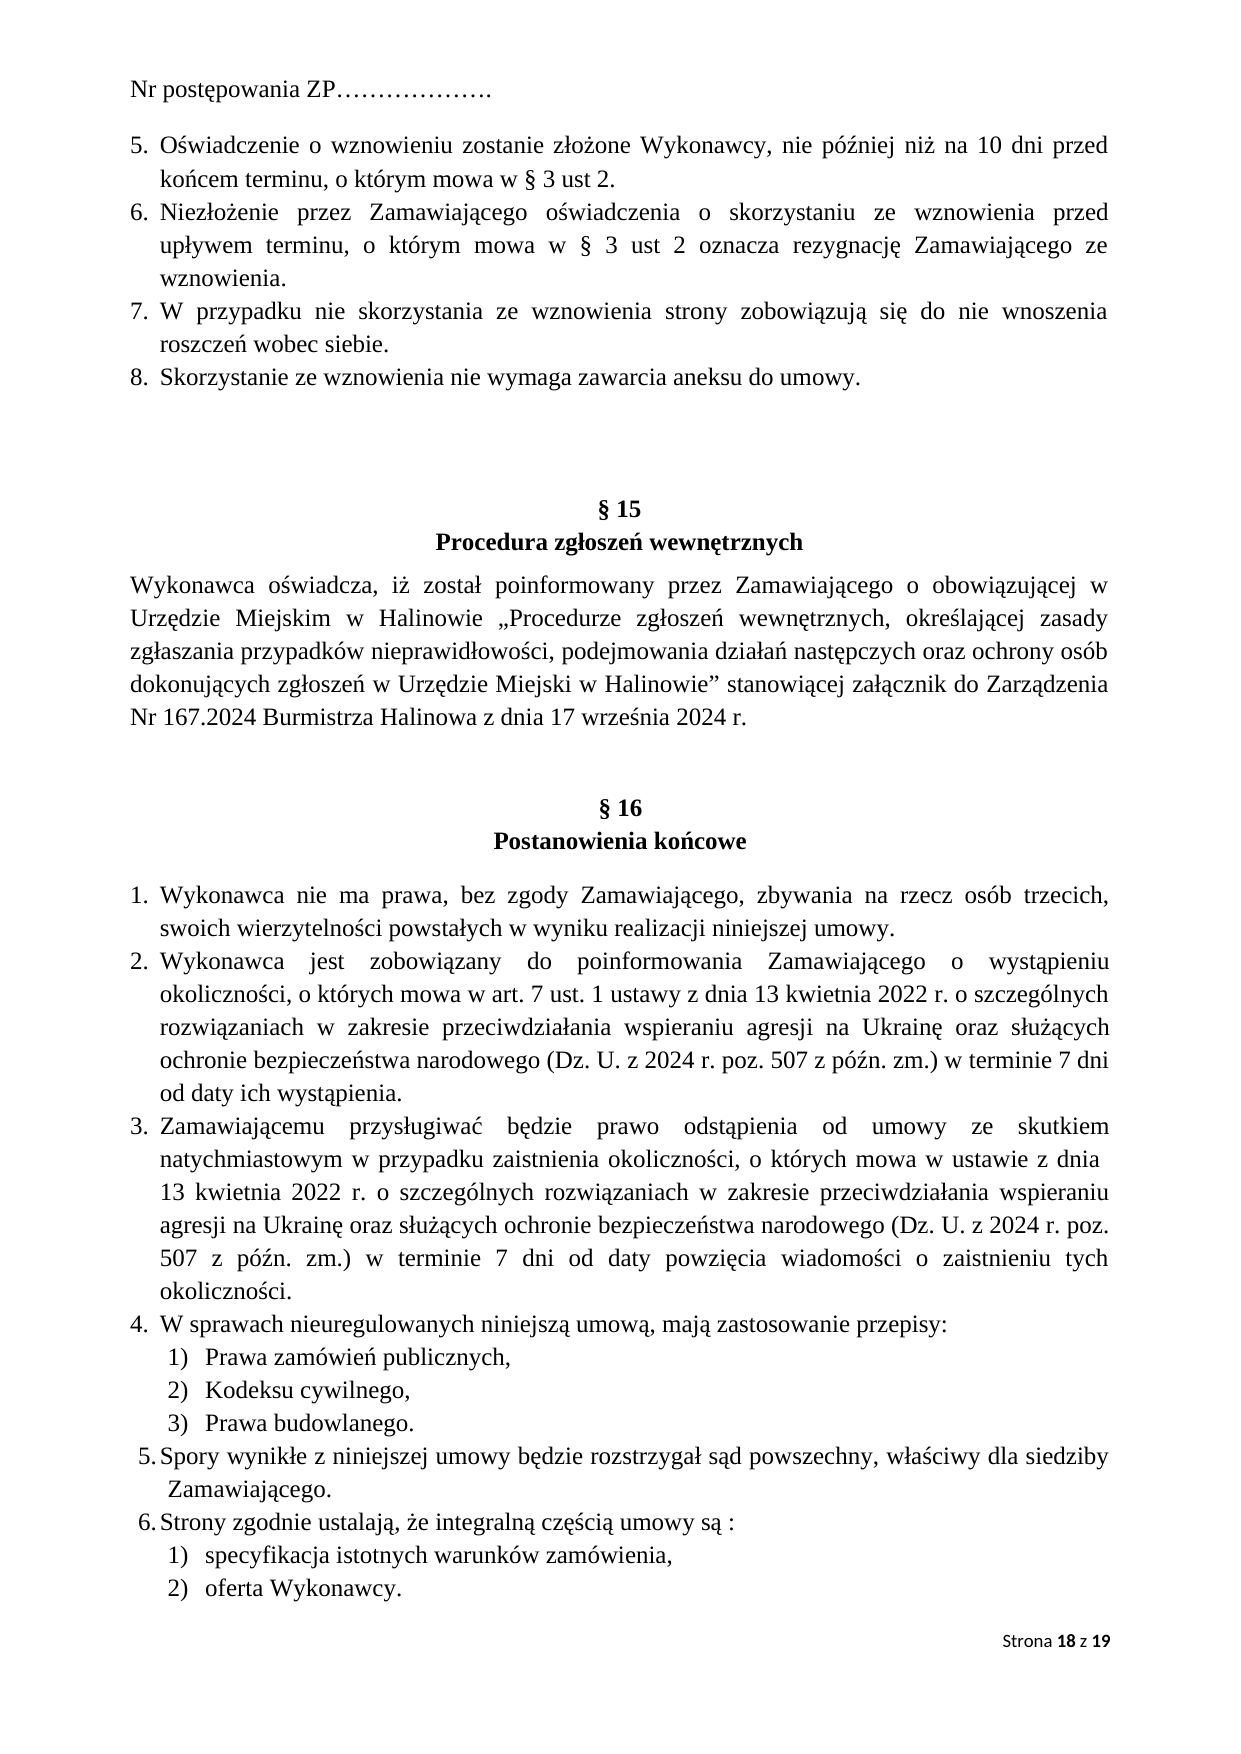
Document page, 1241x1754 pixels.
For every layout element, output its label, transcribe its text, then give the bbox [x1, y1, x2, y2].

list Zamawiającemu przysługiwać będzie prawo odstąpienia od umowy ze skutkiem natychmiastowym w przypadku zaistnienia okoliczności, o których mowa w ustawie z dnia 13 kwietnia 2022 r. o szczególnych rozwiązaniach w zakresie przeciwdziałania wspieraniu agresji na Ukrainę oraz służących ochronie bezpieczeństwa narodowego (Dz. U. z 2024 r. poz. 507 z późn. zm.) w terminie 7 dni od daty powzięcia wiadomości o zaistnieniu tych okoliczności. [130, 1111, 1110, 1305]
text Procedura zgłoszeń wewnętrznych [130, 527, 1109, 556]
list Wykonawca jest zobowiązany do poinformowania Zamawiającego o wystąpieniu okoliczności, o których mowa w art. 7 ust. 1 ustawy z dnia 13 kwietnia 2022 r. o szczególnych rozwiązaniach w zakresie przeciwdziałania wspieraniu agresji na Ukrainę oraz służących ochronie bezpieczeństwa narodowego (Dz. U. z 2024 r. poz. 507 z późn. zm.) w terminie 7 dni od daty ich wystąpienia. [130, 946, 1110, 1107]
list specyfikacja istotnych warunków zamówienia, [167, 1540, 1110, 1569]
text § 16 [130, 793, 1110, 822]
list Niezłożenie przez Zamawiającego oświadczenia o skorzystaniu ze wznowienia przed upływem terminu, o którym mowa w § 3 ust 2 oznacza rezygnację Zamawiającego ze wznowienia. [130, 197, 1109, 291]
list Skorzystanie ze wznowienia nie wymaga zawarcia aneksu do umowy. [130, 362, 1109, 391]
list Oświadczenie o wznowieniu zostanie złożone Wykonawcy, nie później niż na 10 dni przed końcem terminu, o którym mowa w § 3 ust 2. [130, 131, 1109, 192]
list W przypadku nie skorzystania ze wznowienia strony zobowiązują się do nie wnoszenia roszczeń wobec siebie. [130, 296, 1109, 357]
list Wykonawca nie ma prawa, bez zgody Zamawiającego, zbywania na rzecz osób trzecich, swoich wierzytelności powstałych w wyniku realizacji niniejszej umowy. [130, 880, 1110, 942]
text Postanowienia końcowe [130, 826, 1110, 855]
list Prawa budowlanego. [167, 1408, 1110, 1437]
list Spory wynikłe z niniejszej umowy będzie rozstrzygał sąd powszechny, właściwy dla siedziby Zamawiającego. [138, 1441, 1110, 1503]
text Wykonawca oświadcza, iż został poinformowany przez Zamawiającego o obowiązującej w Urzędzie Miejskim w Halinowie „Procedurze zgłoszeń wewnętrznych, określającej zasady zgłaszania przypadków nieprawidłowości, podejmowania działań następczych oraz ochrony osób dokonujących zgłoszeń w Urzędzie Miejski w Halinowie” stanowiącej załącznik do Zarządzenia Nr 167.2024 Burmistrza Halinowa z dnia 17 września 2024 r. [130, 570, 1109, 731]
list W sprawach nieuregulowanych niniejszą umową, mają zastosowanie przepisy: [130, 1309, 1110, 1338]
list Kodeksu cywilnego, [167, 1375, 1110, 1404]
list Prawa zamówień publicznych, [167, 1342, 1110, 1371]
list oferta Wykonawcy. [167, 1573, 1110, 1602]
list Strony zgodnie ustalają, że integralną częścią umowy są : [138, 1507, 1110, 1536]
text § 15 [130, 494, 1109, 523]
